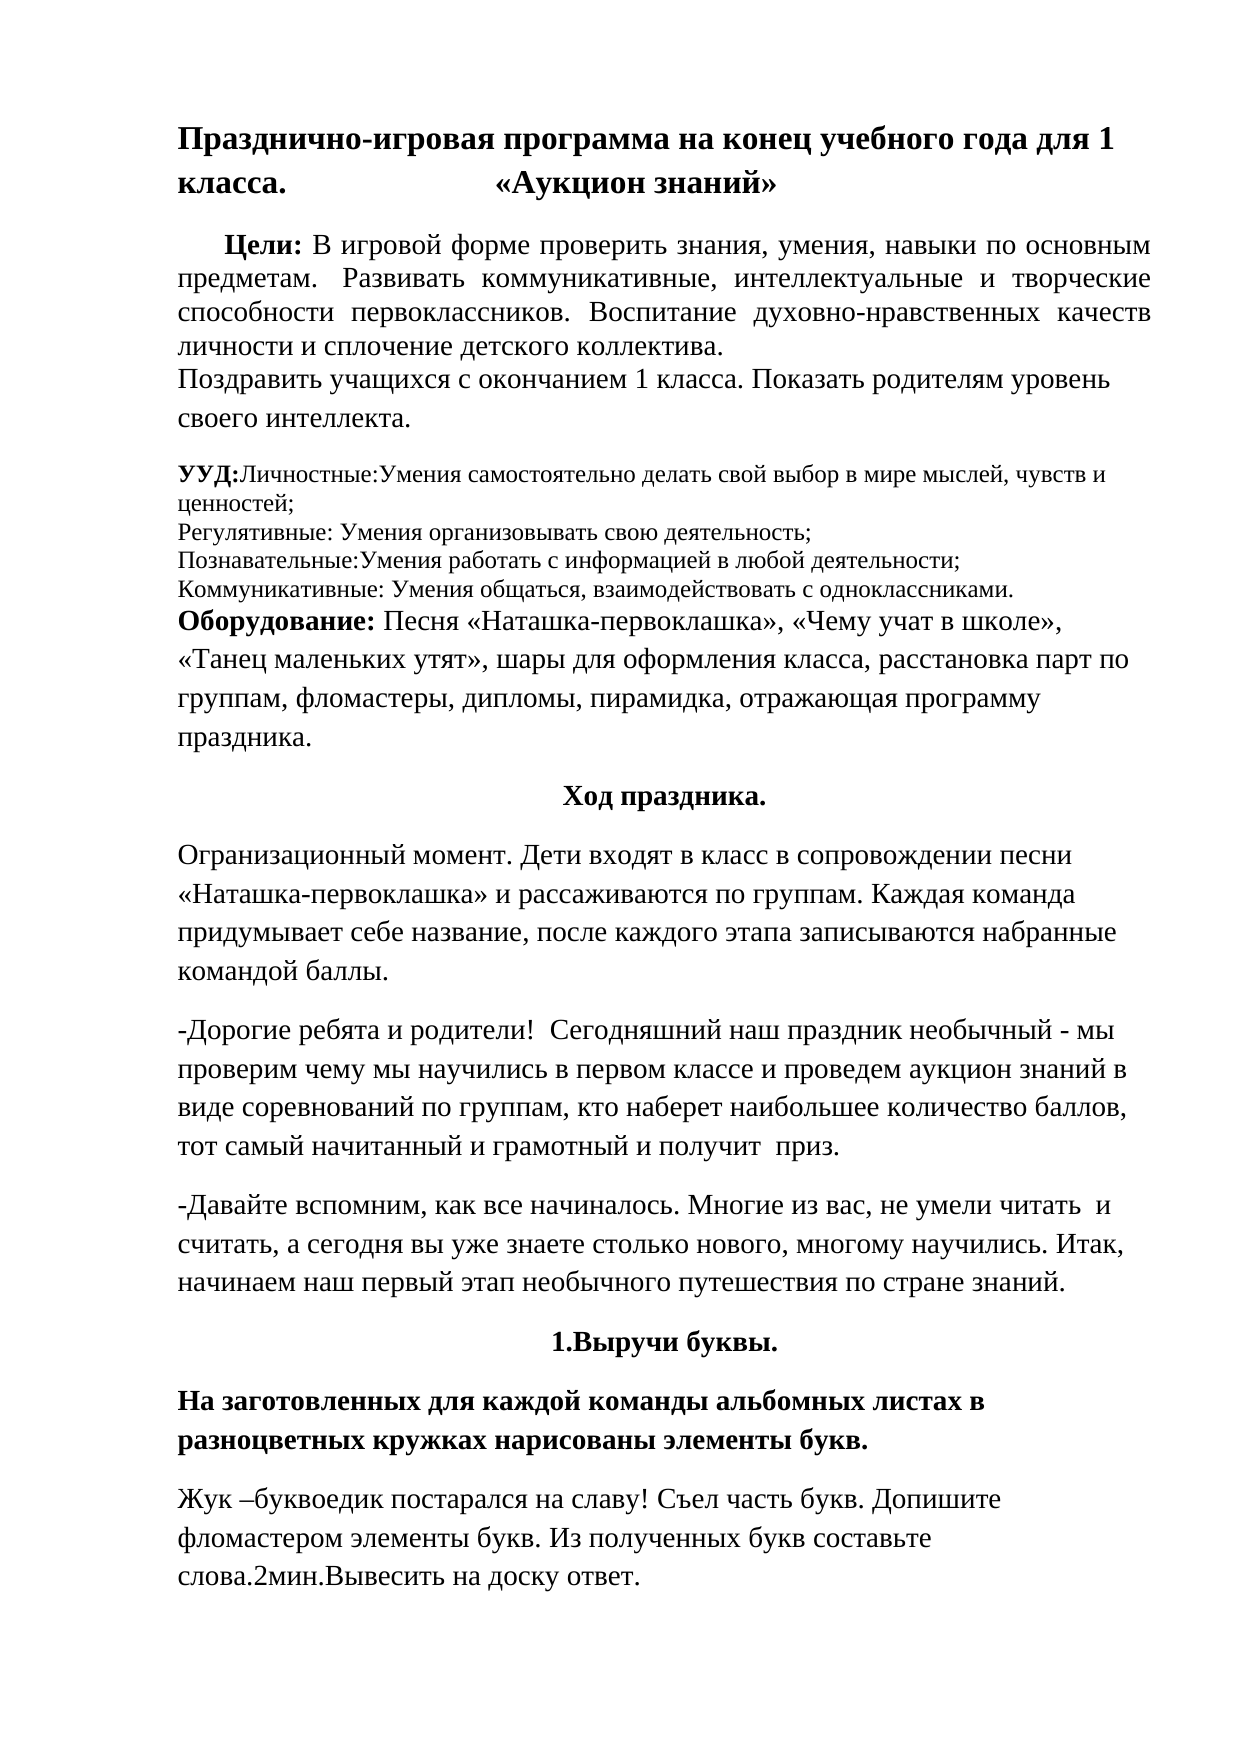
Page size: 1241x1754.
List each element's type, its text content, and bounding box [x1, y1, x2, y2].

text Регулятивные: Умения организовывать свою деятельность; [177, 517, 1152, 546]
text Познавательные:Умения работать с информацией в любой деятельности; [177, 546, 1152, 574]
text Ход праздника. [177, 778, 1152, 812]
text УУД:Личностные:Умения самостоятельно делать свой выбор в мире мыслей, чувств и ценностей; [177, 459, 1152, 517]
text Жук –буквоедик постарался на славу! Съел часть букв. Допишите фломастером элементы букв. Из полученных букв составьте слова.2мин.Вывесить на доску ответ. [177, 1481, 1152, 1592]
text 1.Выручи буквы. [177, 1324, 1152, 1357]
text -Давайте вспомним, как все начиналось. Многие из вас, не умели читать и считать, а сегодня вы уже знаете столько нового, многому научились. Итак, начинаем наш первый этап необычного путешествия по стране знаний. [177, 1187, 1152, 1298]
text -Дорогие ребята и родители! Сегодняшний наш праздник необычный - мы проверим чему мы научились в первом классе и проведем аукцион знаний в виде соревнований по группам, кто наберет наибольшее количество баллов, тот самый начитанный и грамотный и получит приз. [177, 1012, 1152, 1162]
text Празднично-игровая программа на конец учебного года для 1 класса. «Аукцион знаний» [177, 118, 1152, 201]
text Коммуникативные: Умения общаться, взаимодействовать с одноклассниками. [177, 574, 1152, 603]
text Огранизационный момент. Дети входят в класс в сопровождении песни «Наташка-первоклашка» и рассаживаются по группам. Каждая команда придумывает себе название, после каждого этапа записываются набранные командой баллы. [177, 837, 1152, 987]
text На заготовленных для каждой команды альбомных листах в разноцветных кружках нарисованы элементы букв. [177, 1383, 1152, 1455]
text Поздравить учащихся с окончанием 1 класса. Показать родителям уровень своего интеллекта. [177, 361, 1152, 433]
text Цели: В игровой форме проверить знания, умения, навыки по основным предметам. Развивать коммуникативные, интеллектуальные и творческие способности первоклассников. Воспитание духовно-нравственных качеств личности и сплочение детского коллектива. [177, 227, 1152, 361]
text Оборудование: Песня «Наташка-первоклашка», «Чему учат в школе», «Танец маленьких утят», шары для оформления класса, расстановка парт по группам, фломастеры, дипломы, пирамидка, отражающая программу праздника. [177, 603, 1152, 752]
